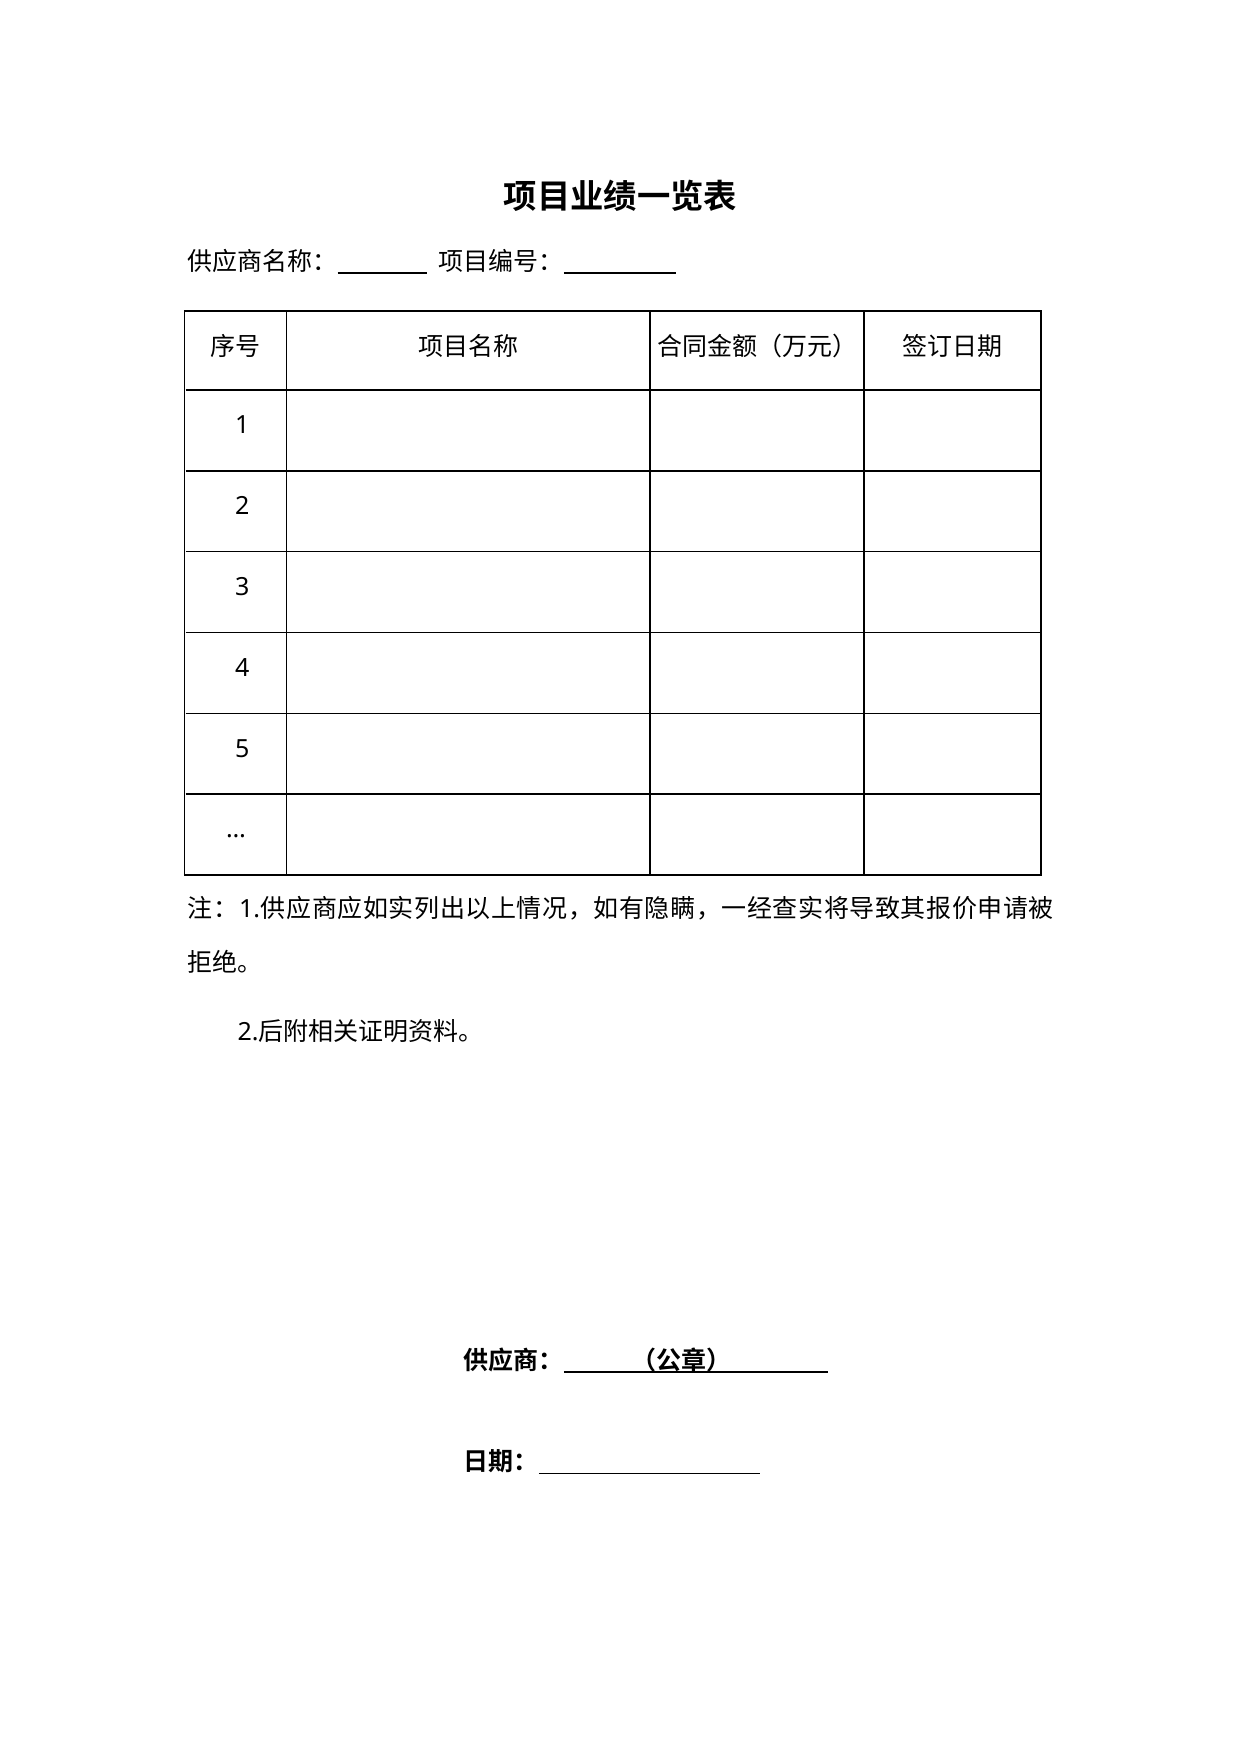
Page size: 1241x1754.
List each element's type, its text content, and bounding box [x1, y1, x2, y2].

table_cell [865, 391, 1040, 470]
text 项目业绩一览表 [187, 162, 1053, 227]
table_cell 5 [185, 714, 286, 793]
table_cell 1 [185, 390, 286, 470]
table_cell [651, 795, 863, 874]
table_cell [287, 633, 649, 712]
text 供应商名称： 项目编号： [187, 227, 1053, 292]
table_cell [865, 633, 1040, 712]
table_cell [651, 472, 863, 551]
text 日期： [187, 1427, 1053, 1492]
table_cell [865, 472, 1040, 551]
text 2.后附相关证明资料。 [187, 997, 1053, 1062]
table_cell … [185, 794, 286, 874]
table_header 项目名称 [287, 312, 649, 389]
table_cell [651, 633, 863, 712]
table_cell [287, 795, 649, 874]
table_cell 2 [185, 471, 286, 551]
table_header 签订日期 [865, 312, 1040, 389]
table_cell [287, 391, 649, 470]
table_cell [651, 714, 863, 793]
table_cell [865, 552, 1040, 632]
table_cell [651, 391, 863, 470]
table_cell [651, 552, 863, 632]
table_cell [287, 714, 649, 793]
table_header 序号 [185, 312, 286, 389]
table_cell [287, 552, 649, 632]
table_cell 3 [185, 552, 286, 632]
table_header 合同金额（万元） [651, 312, 863, 389]
text 供应商： （公章） [187, 1326, 1069, 1391]
text 注：1.供应商应如实列出以上情况，如有隐瞒，一经查实将导致其报价申请被拒绝。 [187, 888, 1057, 979]
table_cell [865, 714, 1040, 793]
table_cell [287, 472, 649, 551]
table_cell 4 [185, 633, 286, 712]
table_cell [865, 795, 1040, 874]
